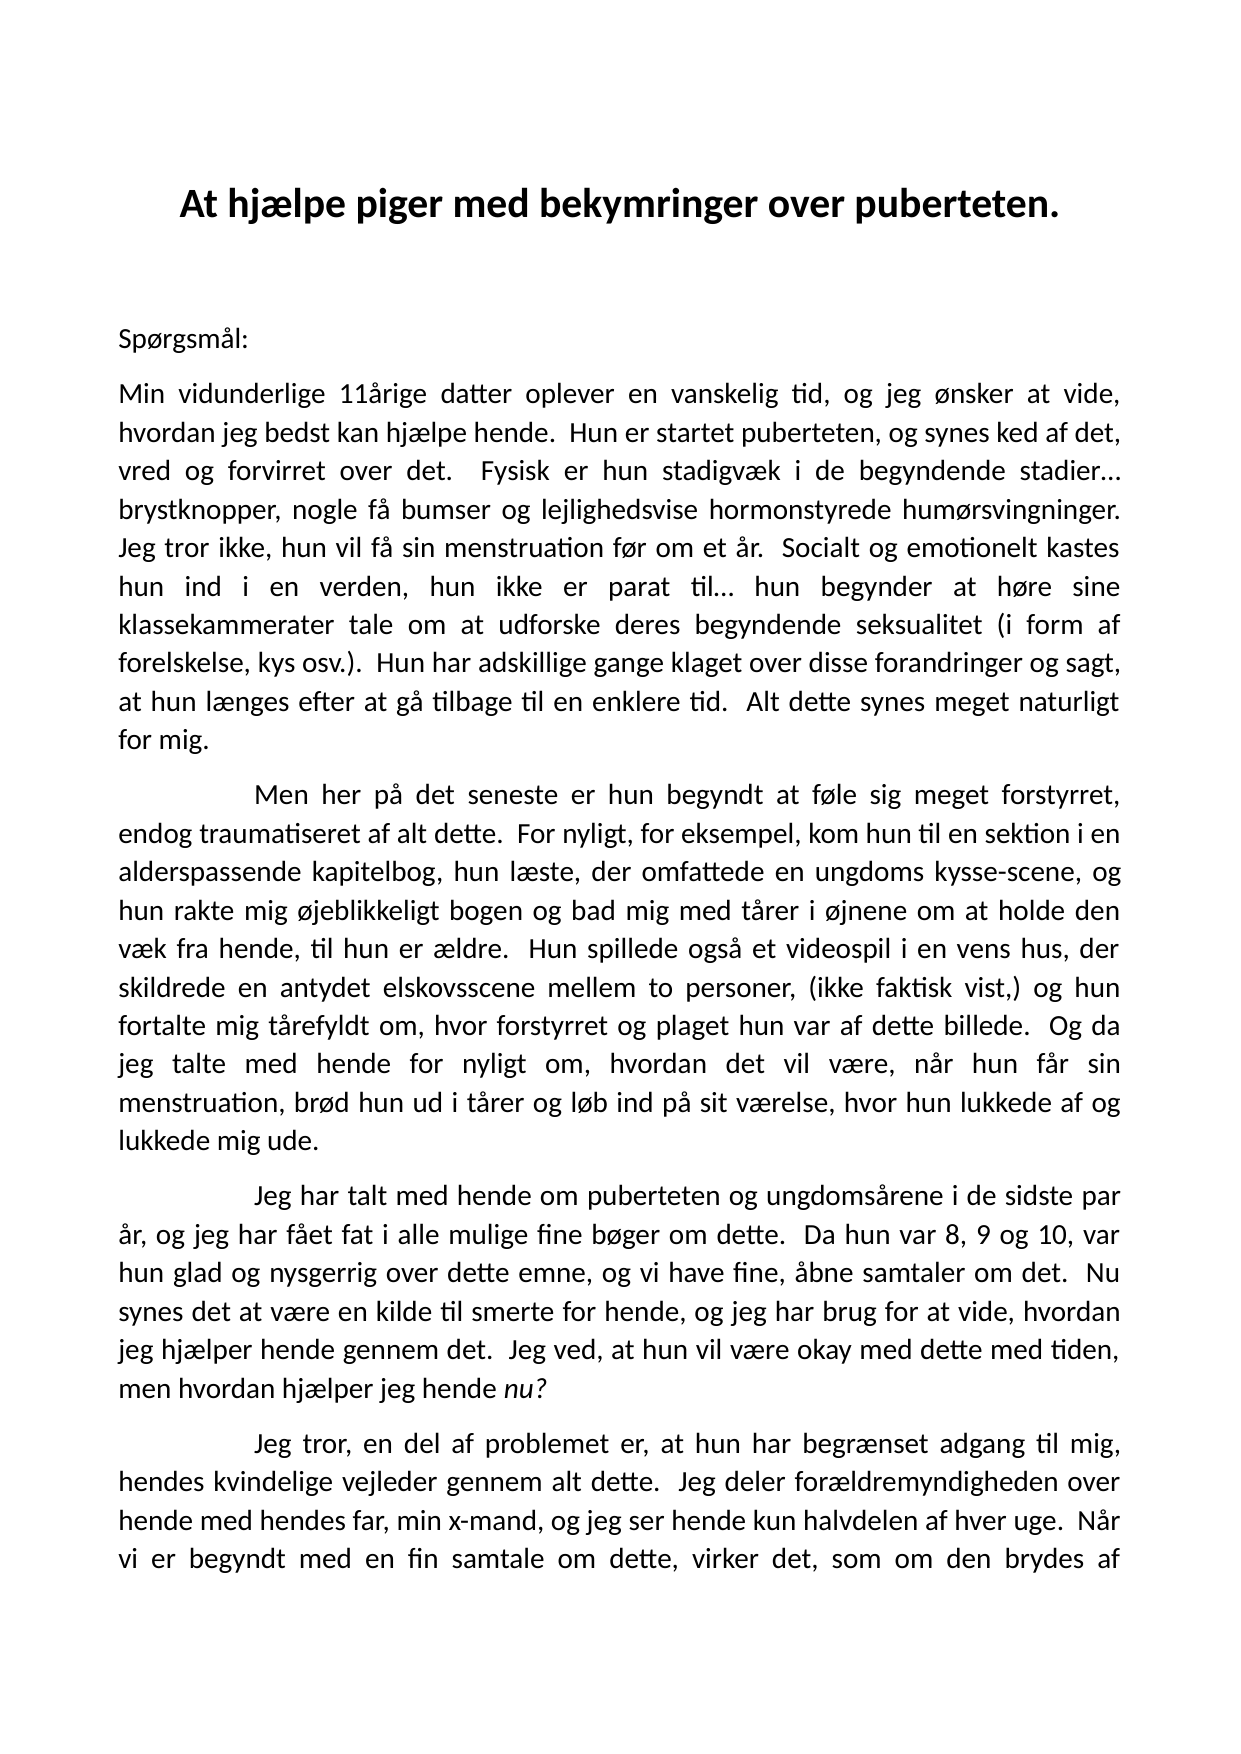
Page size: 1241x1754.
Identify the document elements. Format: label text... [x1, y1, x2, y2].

text Spørgsmål: [118, 320, 1122, 356]
text Jeg har talt med hende om puberteten og ungdomsårene i de sidste par år, og jeg har fået fat i alle mulige fine bøger om dette. Da hun var 8, 9 og 10, var hun glad og nysgerrig over dette emne, og vi have fine, åbne samtaler om det. Nu synes det at være en kilde til smerte for hende, og jeg har brug for at vide, hvordan jeg hjælper hende gennem det. Jeg ved, at hun vil være okay med dette med tiden, men hvordan hjælper jeg hende nu? [118, 1177, 1122, 1405]
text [118, 1425, 1122, 1576]
text Men her på det seneste er hun begyndt at føle sig meget forstyrret, endog traumatiseret af alt dette. For nyligt, for eksempel, kom hun til en sektion i en alderspassende kapitelbog, hun læste, der omfattede en ungdoms kysse-scene, og hun rakte mig øjeblikkeligt bogen og bad mig med tårer i øjnene om at holde den væk fra hende, til hun er ældre. Hun spillede også et videospil i en vens hus, der skildrede en antydet elskovsscene mellem to personer, (ikke faktisk vist,) og hun fortalte mig tårefyldt om, hvor forstyrret og plaget hun var af dette billede. Og da jeg talte med hende for nyligt om, hvordan det vil være, når hun får sin menstruation, brød hun ud i tårer og løb ind på sit værelse, hvor hun lukkede af og lukkede mig ude. [118, 776, 1122, 1158]
text Min vidunderlige 11årige datter oplever en vanskelig tid, og jeg ønsker at vide, hvordan jeg bedst kan hjælpe hende. Hun er startet puberteten, og synes ked af det, vred og forvirret over det. Fysisk er hun stadigvæk i de begyndende stadier… brystknopper, nogle få bumser og lejlighedsvise hormonstyrede humørsvingninger. Jeg tror ikke, hun vil få sin menstruation før om et år. Socialt og emotionelt kastes hun ind i en verden, hun ikke er parat til… hun begynder at høre sine klassekammerater tale om at udforske deres begyndende seksualitet (i form af forelskelse, kys osv.). Hun har adskillige gange klaget over disse forandringer og sagt, at hun længes efter at gå tilbage til en enklere tid. Alt dette synes meget naturligt for mig. [118, 375, 1122, 757]
text At hjælpe piger med bekymringer over puberteten. [118, 177, 1122, 228]
